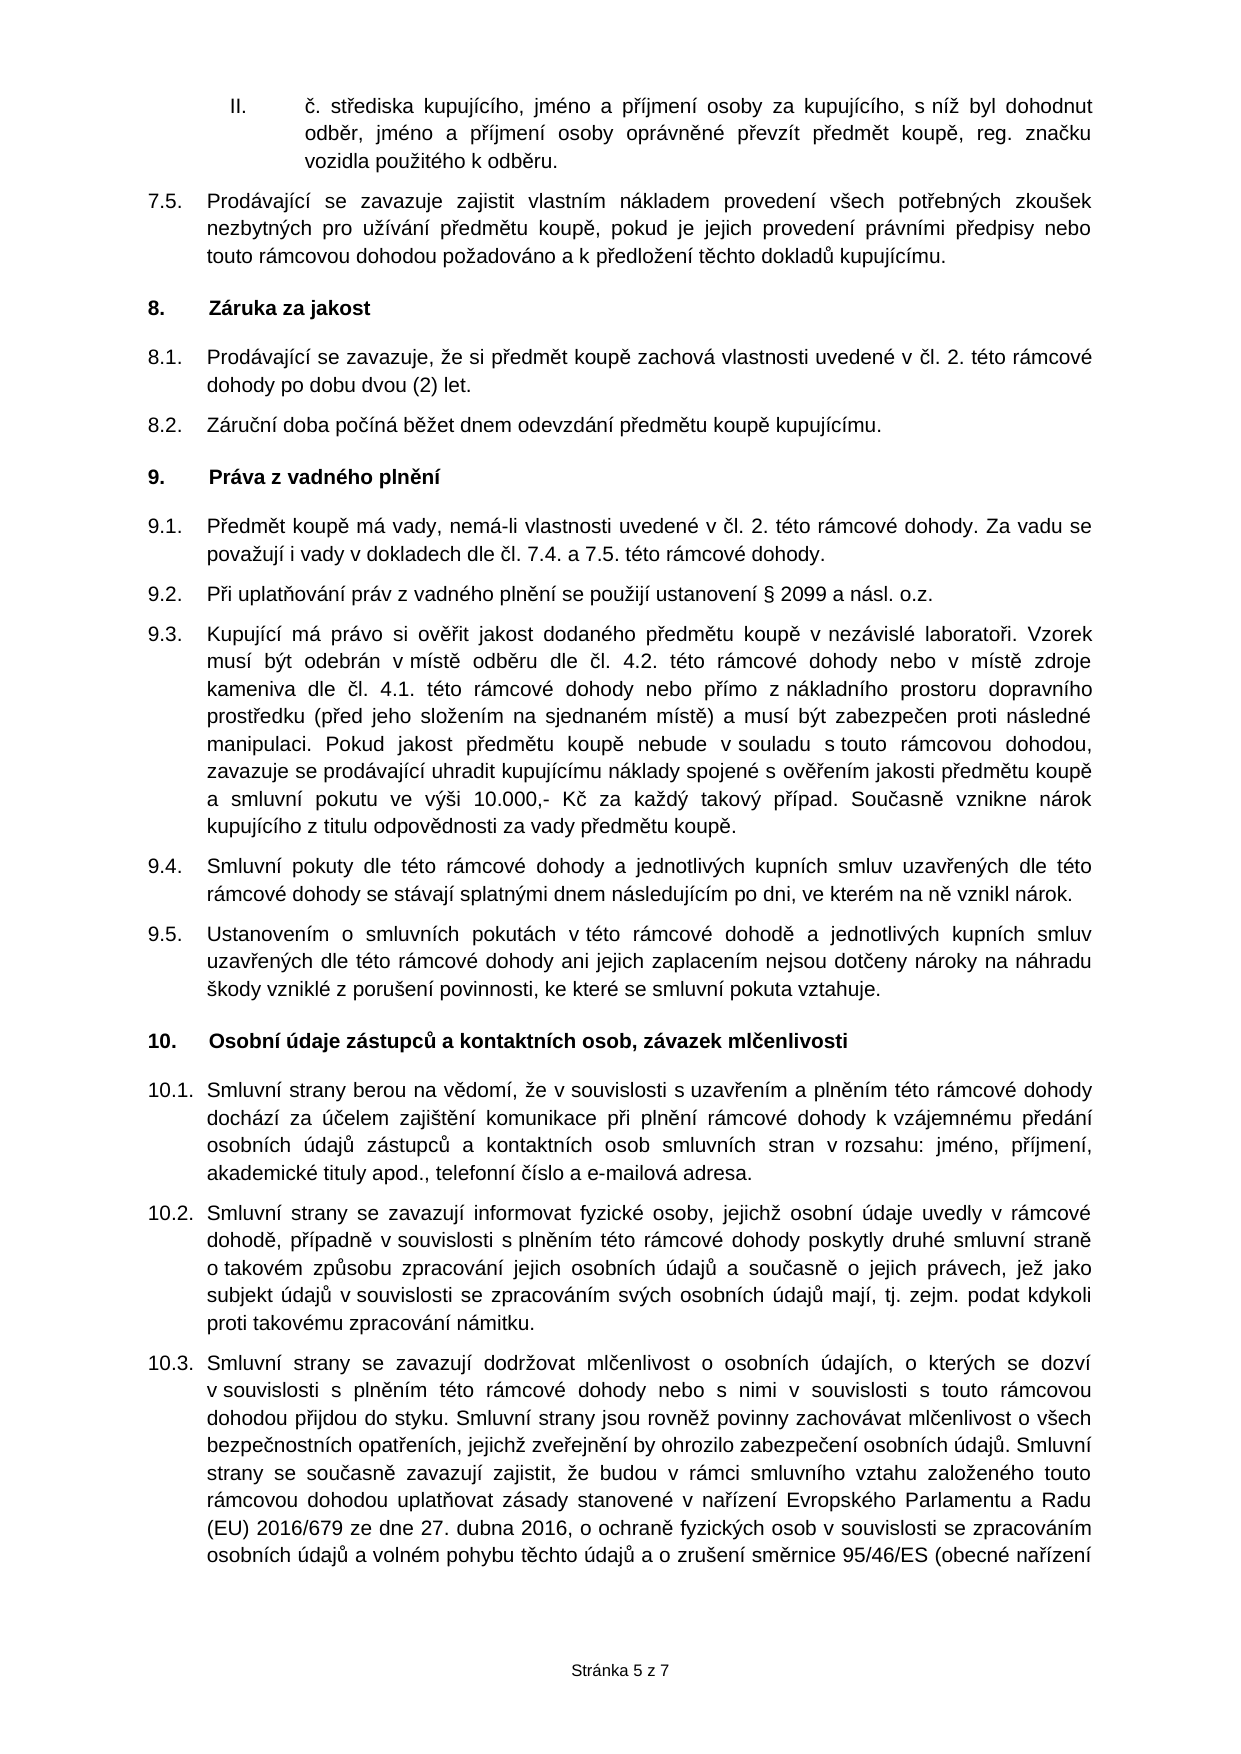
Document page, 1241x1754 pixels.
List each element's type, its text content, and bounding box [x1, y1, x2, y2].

list Smluvní strany se zavazují informovat fyzické osoby, jejichž osobní údaje uvedly v rámcové dohodě, případně v souvislosti s plněním této rámcové dohody poskytly druhé smluvní straně o takovém způsobu zpracování jejich osobních údajů a současně o jejich právech, jež jako subjekt údajů v souvislosti se zpracováním svých osobních údajů mají, tj. zejm. podat kdykoli proti takovému zpracování námitku. [148, 1201, 1093, 1334]
list Prodávající se zavazuje, že si předmět koupě zachová vlastnosti uvedené v čl. 2. této rámcové dohody po dobu dvou (2) let. [148, 345, 1093, 397]
list Osobní údaje zástupců a kontaktních osob, závazek mlčenlivosti [148, 1029, 1093, 1053]
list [148, 1351, 1093, 1567]
list Práva z vadného plnění [148, 465, 1093, 489]
list Předmět koupě má vady, nemá-li vlastnosti uvedené v čl. 2. této rámcové dohody. Za vadu se považují i vady v dokladech dle čl. 7.4. a 7.5. této rámcové dohody. [148, 514, 1093, 566]
list Záruční doba počíná běžet dnem odevzdání předmětu koupě kupujícímu. [148, 413, 1093, 437]
list Ustanovením o smluvních pokutách v této rámcové dohodě a jednotlivých kupních smluv uzavřených dle této rámcové dohody ani jejich zaplacením nejsou dotčeny nároky na náhradu škody vzniklé z porušení povinnosti, ke které se smluvní pokuta vztahuje. [148, 922, 1093, 1001]
list Záruka za jakost [148, 296, 1093, 320]
list č. střediska kupujícího, jméno a příjmení osoby za kupujícího, s níž byl dohodnut odběr, jméno a příjmení osoby oprávněné převzít předmět koupě, reg. značku vozidla použitého k odběru. [229, 94, 1093, 173]
list Při uplatňování práv z vadného plnění se použijí ustanovení § 2099 a násl. o.z. [148, 582, 1093, 606]
list Smluvní strany berou na vědomí, že v souvislosti s uzavřením a plněním této rámcové dohody dochází za účelem zajištění komunikace při plnění rámcové dohody k vzájemnému předání osobních údajů zástupců a kontaktních osob smluvních stran v rozsahu: jméno, příjmení, akademické tituly apod., telefonní číslo a e-mailová adresa. [148, 1078, 1093, 1184]
list Smluvní pokuty dle této rámcové dohody a jednotlivých kupních smluv uzavřených dle této rámcové dohody se stávají splatnými dnem následujícím po dni, ve kterém na ně vznikl nárok. [148, 854, 1093, 906]
list Kupující má právo si ověřit jakost dodaného předmětu koupě v nezávislé laboratoři. Vzorek musí být odebrán v místě odběru dle čl. 4.2. této rámcové dohody nebo v místě zdroje kameniva dle čl. 4.1. této rámcové dohody nebo přímo z nákladního prostoru dopravního prostředku (před jeho složením na sjednaném místě) a musí být zabezpečen proti následné manipulaci. Pokud jakost předmětu koupě nebude v souladu s touto rámcovou dohodou, zavazuje se prodávající uhradit kupujícímu náklady spojené s ověřením jakosti předmětu koupě a smluvní pokutu ve výši 10.000,- Kč za každý takový případ. Současně vznikne nárok kupujícího z titulu odpovědnosti za vady předmětu koupě. [148, 622, 1093, 838]
list Prodávající se zavazuje zajistit vlastním nákladem provedení všech potřebných zkoušek nezbytných pro užívání předmětu koupě, pokud je jejich provedení právními předpisy nebo touto rámcovou dohodou požadováno a k předložení těchto dokladů kupujícímu. [148, 189, 1093, 268]
